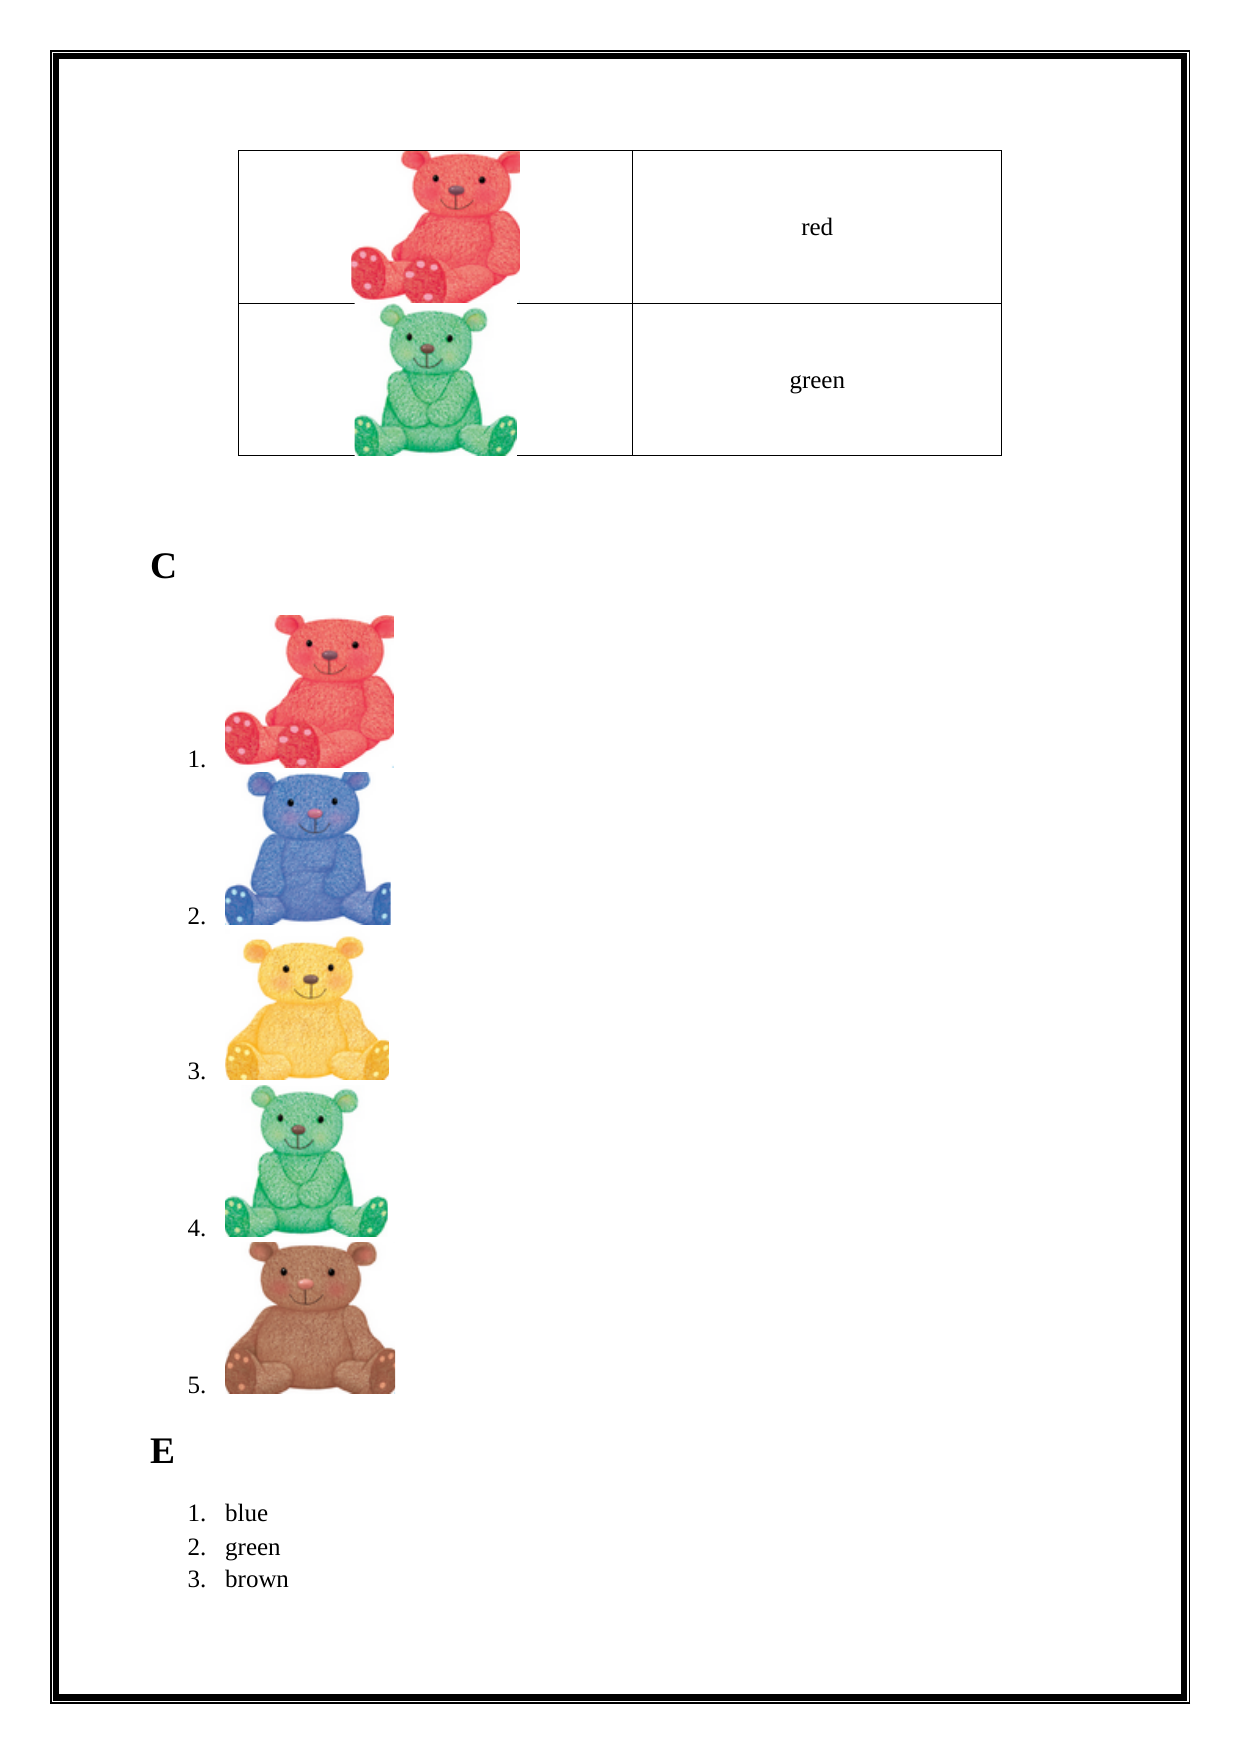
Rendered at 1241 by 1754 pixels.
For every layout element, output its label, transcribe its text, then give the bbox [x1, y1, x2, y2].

table_cell [239, 304, 354, 455]
picture [225, 1085, 388, 1237]
picture [225, 929, 389, 1080]
list brown [187, 1564, 1090, 1593]
picture [225, 772, 391, 925]
picture [351, 151, 520, 456]
picture [225, 1242, 396, 1394]
table_cell [517, 304, 632, 455]
table_cell red [633, 151, 1001, 303]
table_cell [520, 151, 632, 303]
picture [225, 615, 394, 768]
list green [187, 1532, 1090, 1560]
text C [150, 543, 1090, 586]
table_cell [239, 151, 351, 303]
table_cell green [633, 304, 1001, 455]
list blue [187, 1498, 1090, 1527]
text E [150, 1428, 1090, 1471]
